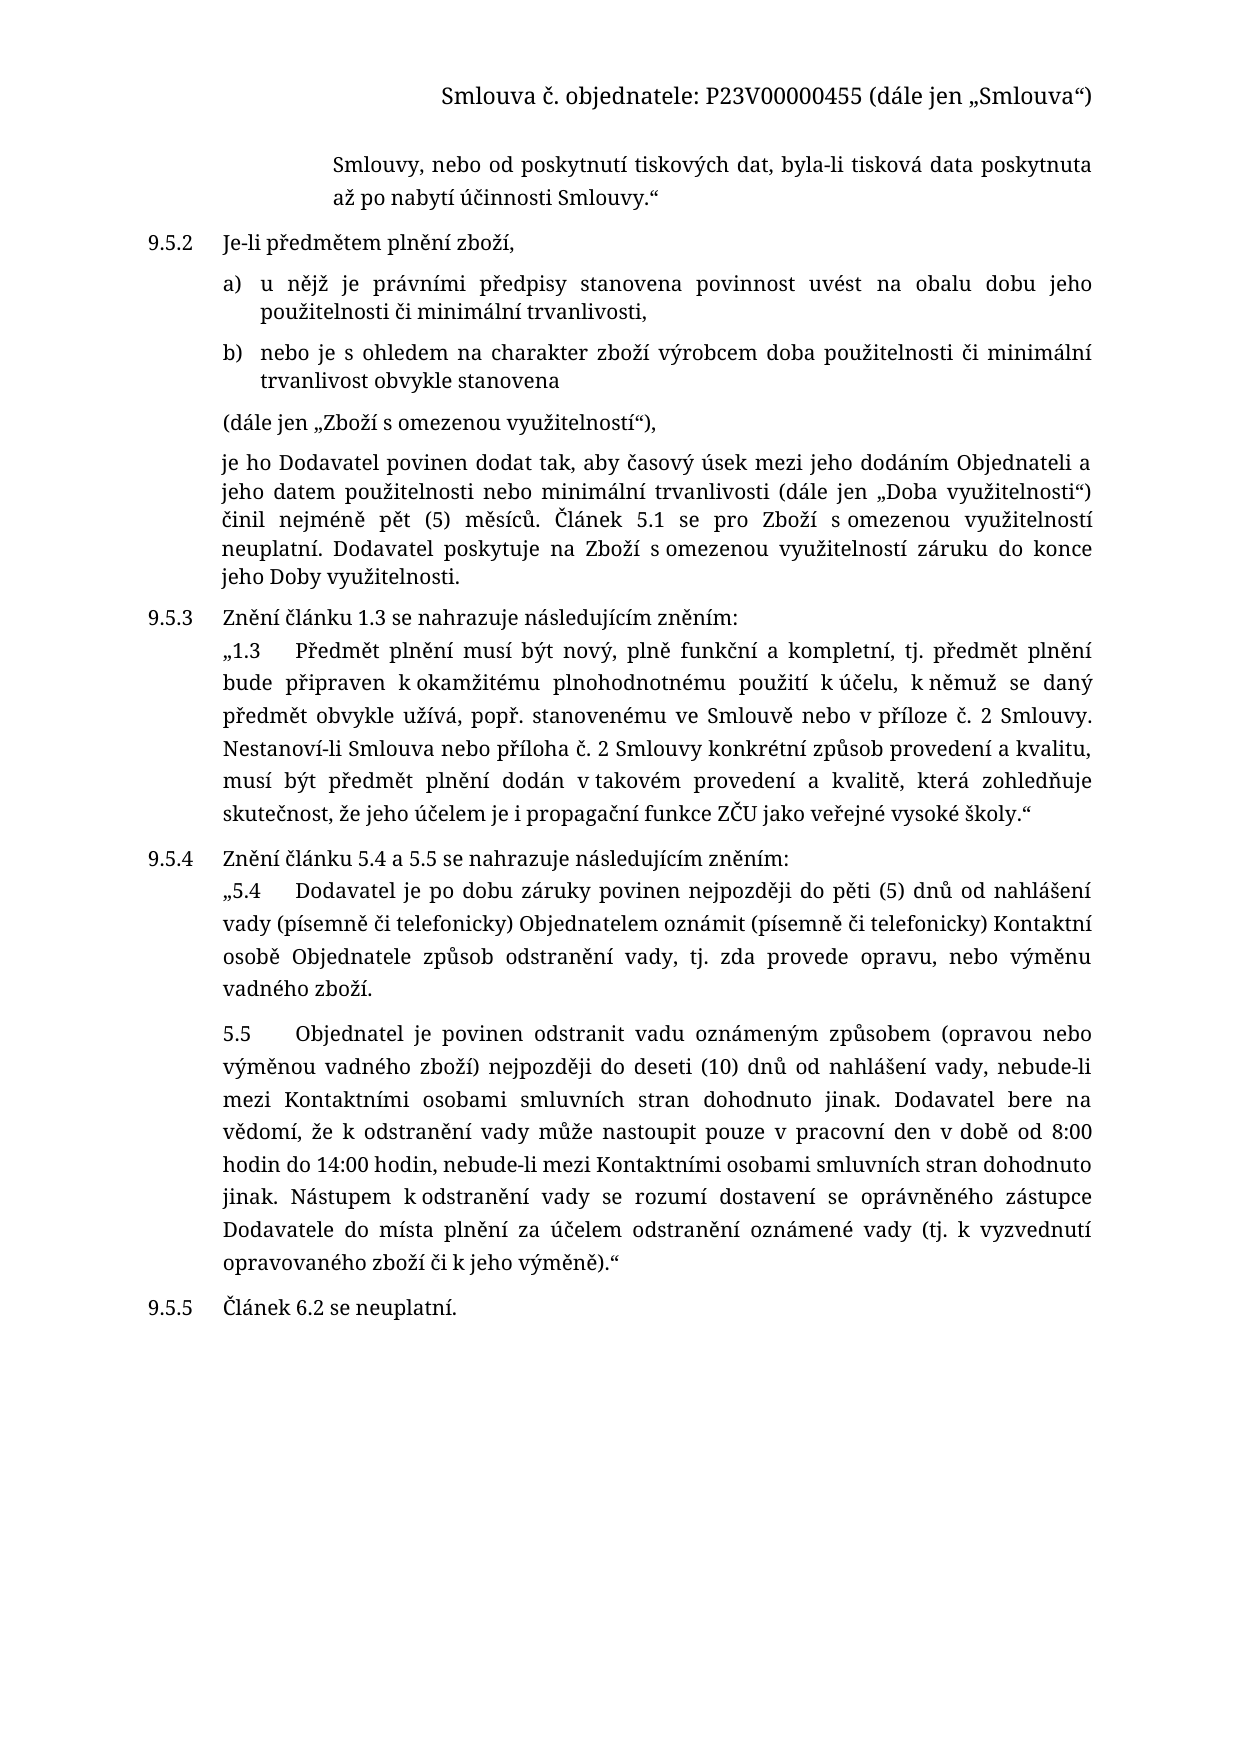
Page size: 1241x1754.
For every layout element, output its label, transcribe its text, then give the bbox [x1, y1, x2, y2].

list Je-li předmětem plnění zboží, [148, 228, 1093, 256]
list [295, 150, 1093, 211]
list 5.5 Objednatel je povinen odstranit vadu oznámeným způsobem (opravou nebo výměnou vadného zboží) nejpozději do deseti (10) dnů od nahlášení vady, nebude-li mezi Kontaktními osobami smluvních stran dohodnuto jinak. Dodavatel bere na vědomí, že k odstranění vady může nastoupit pouze v pracovní den v době od 8:00 hodin do 14:00 hodin, nebude-li mezi Kontaktními osobami smluvních stran dohodnuto jinak. Nástupem k odstranění vady se rozumí dostavení se oprávněného zástupce Dodavatele do místa plnění za účelem odstranění oznámené vady (tj. k vyzvednutí opravovaného zboží či k jeho výměně).“ [223, 1019, 1093, 1276]
text (dále jen „Zboží s omezenou využitelností“), [223, 408, 1093, 436]
text je ho Dodavatel povinen dodat tak, aby časový úsek mezi jeho dodáním Objednateli a jeho datem použitelnosti nebo minimální trvanlivosti (dále jen „Doba využitelnosti“) činil nejméně pět (5) měsíců. Článek 5.1 se pro Zboží s omezenou využitelností neuplatní. Dodavatel poskytuje na Zboží s omezenou využitelností záruku do konce jeho Doby využitelnosti. [221, 448, 1093, 591]
list Znění článku 5.4 a 5.5 se nahrazuje následujícím zněním: [148, 844, 1093, 872]
list „5.4 Dodavatel je po dobu záruky povinen nejpozději do pěti (5) dnů od nahlášení vady (písemně či telefonicky) Objednatelem oznámit (písemně či telefonicky) Kontaktní osobě Objednatele způsob odstranění vady, tj. zda provede opravu, nebo výměnu vadného zboží. [223, 877, 1093, 1003]
list u nějž je právními předpisy stanovena povinnost uvést na obalu dobu jeho použitelnosti či minimální trvanlivosti, [223, 269, 1093, 326]
list nebo je s ohledem na charakter zboží výrobcem doba použitelnosti či minimální trvanlivost obvykle stanovena [223, 338, 1093, 395]
list Znění článku 1.3 se nahrazuje následujícím zněním: [148, 603, 1093, 632]
list „1.3 Předmět plnění musí být nový, plně funkční a kompletní, tj. předmět plnění bude připraven k okamžitému plnohodnotnému použití k účelu, k němuž se daný předmět obvykle užívá, popř. stanovenému ve Smlouvě nebo v příloze č. 2 Smlouvy. Nestanoví-li Smlouva nebo příloha č. 2 Smlouvy konkrétní způsob provedení a kvalitu, musí být předmět plnění dodán v takovém provedení a kvalitě, která zohledňuje skutečnost, že jeho účelem je i propagační funkce ZČU jako veřejné vysoké školy.“ [223, 636, 1093, 827]
list Článek 6.2 se neuplatní. [148, 1293, 1093, 1321]
